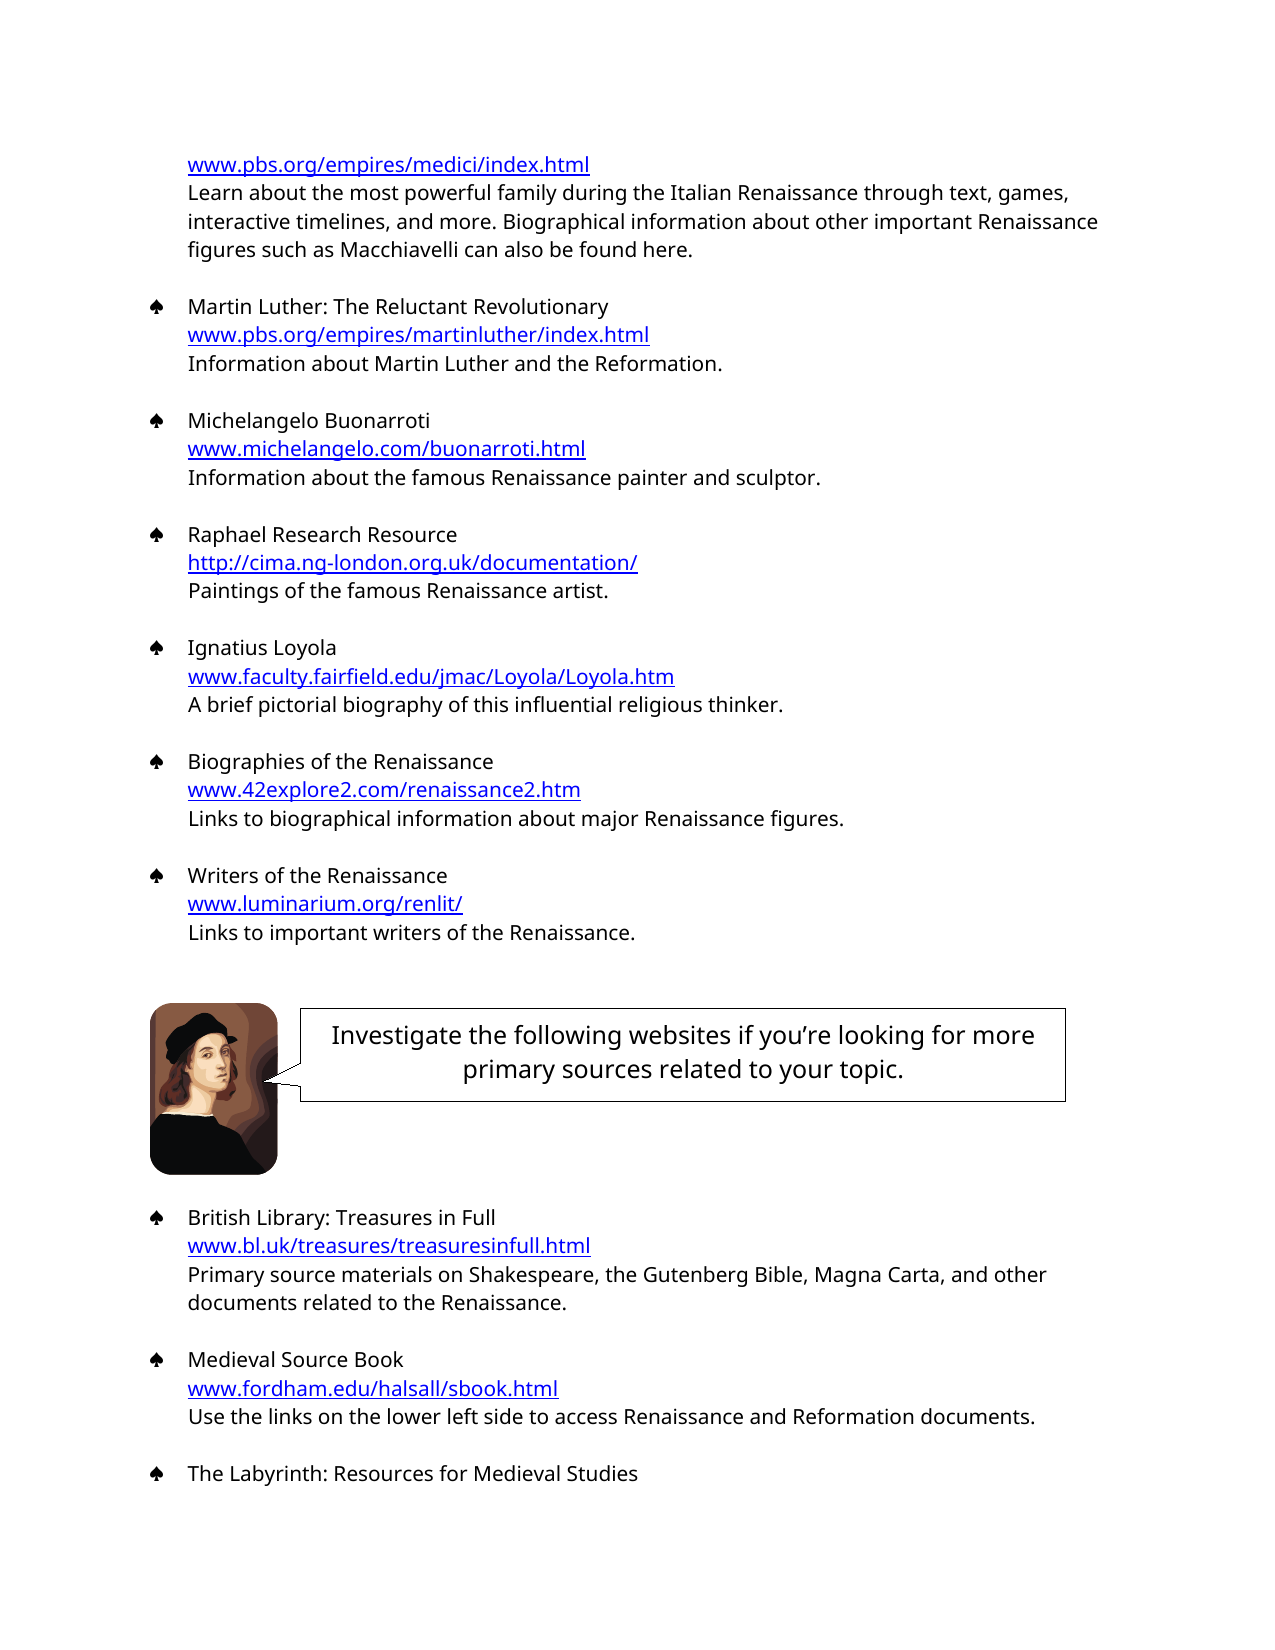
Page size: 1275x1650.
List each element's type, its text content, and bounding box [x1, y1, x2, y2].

list Ignatius Loyola [150, 633, 1125, 662]
list The Labyrinth: Resources for Medieval Studies [150, 1459, 1125, 1487]
text Information about Martin Luther and the Reformation. [150, 349, 1125, 377]
list www.fordham.edu/halsall/sbook.html [187, 1374, 1125, 1402]
list Biographies of the Renaissance [150, 747, 1125, 776]
list Raphael Research Resource [150, 520, 1125, 548]
text www.faculty.fairfield.edu/jmac/Loyola/Loyola.htm [150, 662, 1125, 690]
list Michelangelo Buonarroti [150, 406, 1125, 434]
list Martin Luther: The Reluctant Revolutionary [150, 292, 1125, 321]
list www.pbs.org/empires/medici/index.html [187, 150, 1125, 178]
list www.michelangelo.com/buonarroti.html [187, 434, 1125, 463]
text Links to important writers of the Renaissance. [150, 918, 1125, 946]
list British Library: Treasures in Full [150, 1203, 1125, 1232]
list Writers of the Renaissance [150, 861, 1125, 889]
list www.pbs.org/empires/martinluther/index.html [187, 321, 1125, 349]
text A brief pictorial biography of this influential religious thinker. [150, 690, 1125, 719]
text Paintings of the famous Renaissance artist. [150, 577, 1125, 605]
list www.bl.uk/treasures/treasuresinfull.html [187, 1232, 1125, 1260]
list www.42explore2.com/renaissance2.htm [187, 776, 1125, 804]
list http://cima.ng-london.org.uk/documentation/ [187, 548, 1125, 577]
list www.luminarium.org/renlit/ [187, 889, 1125, 918]
text Information about the famous Renaissance painter and sculptor. [150, 463, 1125, 491]
list Learn about the most powerful family during the Italian Renaissance through text, games, interactive timelines, and more. Biographical information about other important Renaissance figures such as Macchiavelli can also be found here. [187, 178, 1125, 264]
text Use the links on the lower left side to access Renaissance and Reformation documents. [150, 1402, 1125, 1431]
text Links to biographical information about major Renaissance figures. [150, 804, 1125, 832]
text Primary source materials on Shakespeare, the Gutenberg Bible, Magna Carta, and other documents related to the Renaissance. [187, 1260, 1125, 1317]
list Medieval Source Book [150, 1345, 1125, 1374]
